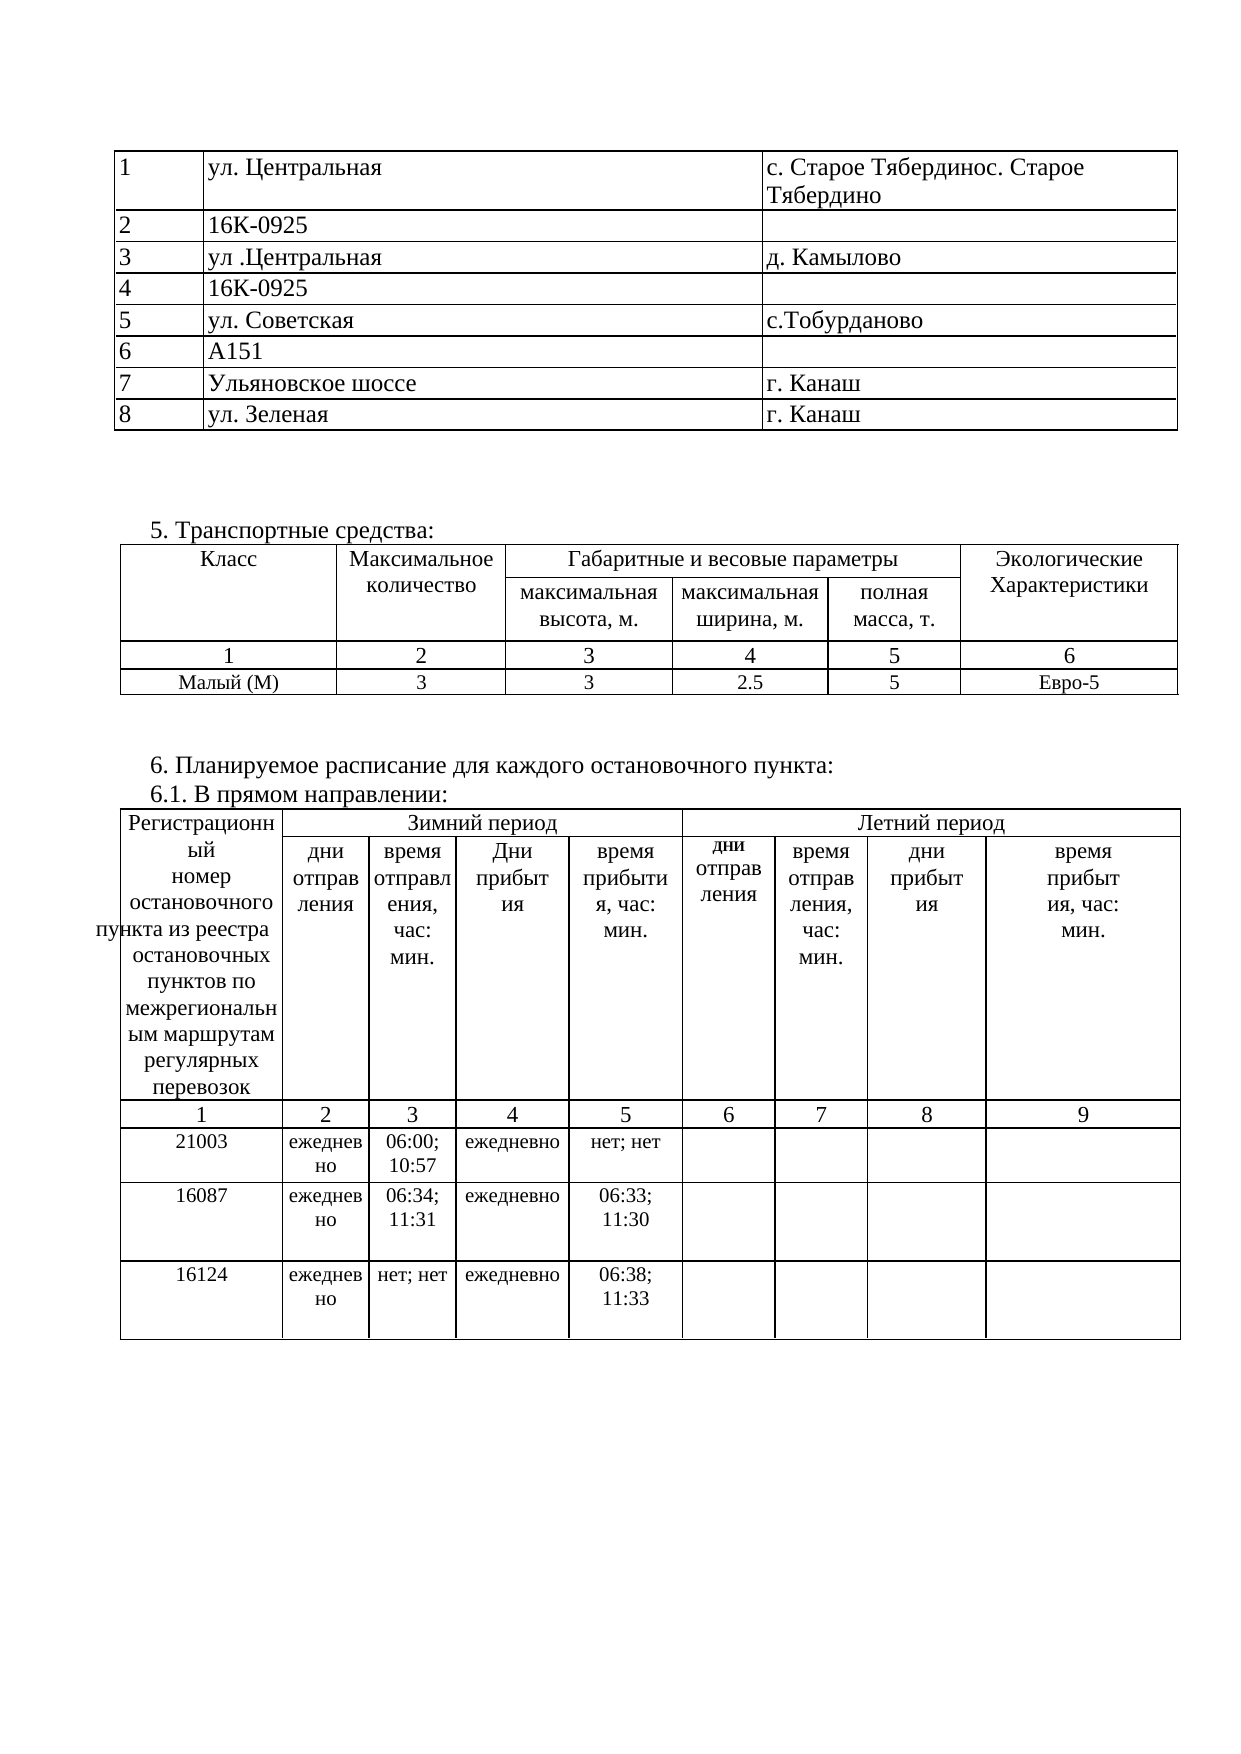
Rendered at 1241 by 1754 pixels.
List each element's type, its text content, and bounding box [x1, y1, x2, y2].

table_cell время прибыт ия, час: мин. [987, 837, 1180, 1099]
table_header Летний период [683, 810, 1180, 836]
table_cell [683, 1183, 774, 1260]
table_cell [868, 1129, 985, 1182]
table_cell 06:38; 11:33 [570, 1262, 682, 1338]
text 5. Транспортные средства: [150, 515, 1090, 543]
table_cell [868, 1183, 985, 1260]
table_cell А151 [204, 337, 762, 366]
table_cell ежедневно [283, 1183, 368, 1260]
table_cell ул .Центральная [204, 242, 762, 272]
table_cell ежедневно [457, 1262, 568, 1338]
table_cell время отправ ления, час: мин. [776, 837, 867, 1099]
table_header Регистрационный номер остановочного пункта из реестра остановочных пунктов по межрегиональным маршрутам регулярных перевозок [121, 810, 282, 1099]
table_cell [868, 1262, 985, 1338]
table_cell 16К-0925 [204, 274, 762, 303]
table_cell Ульяновское шоссе [204, 368, 762, 398]
table_cell 9 [987, 1101, 1180, 1127]
table_header Максимальное количество [337, 545, 505, 640]
table_cell [987, 1129, 1180, 1182]
table_cell нет; нет [370, 1262, 455, 1338]
table_header Класс [121, 545, 336, 640]
table_cell д. Камылово [763, 241, 1177, 272]
table_cell [683, 1262, 774, 1338]
table_cell время прибыти я, час: мин. [570, 837, 682, 1099]
table_cell 21003 [121, 1129, 282, 1182]
table_cell ул. Зеленая [204, 400, 762, 429]
table_cell 7 [776, 1101, 867, 1127]
table_cell 5 [115, 305, 203, 335]
table_cell Дни прибыт ия [457, 837, 568, 1099]
table_cell 5 [570, 1101, 682, 1127]
table_cell [683, 1129, 774, 1182]
table_cell Малый (М) [121, 670, 336, 694]
table_cell [763, 209, 1177, 241]
table_cell 2 [115, 210, 203, 241]
table_cell 1 [115, 152, 203, 209]
table_cell 6 [115, 336, 203, 366]
table_cell максимальная высота, м. [506, 578, 672, 640]
table_cell 5 [829, 642, 960, 668]
table_cell ул. Советская [204, 305, 762, 335]
table_cell 2 [337, 642, 505, 668]
table_cell максимальная ширина, м. [673, 578, 827, 640]
table_cell ул. Центральная [204, 152, 762, 209]
table_header Габаритные и весовые параметры [506, 545, 960, 577]
table_cell 16124 [121, 1262, 282, 1338]
table_cell [987, 1183, 1180, 1260]
table_cell [763, 335, 1177, 366]
table_cell нет; нет [570, 1129, 682, 1182]
table_cell 3 [370, 1101, 455, 1127]
table_header Зимний период [283, 810, 682, 836]
table_cell 5 [829, 670, 960, 694]
table_cell 1 [121, 1101, 282, 1127]
table_cell с.Тобурданово [763, 304, 1177, 335]
table_cell 4 [457, 1101, 568, 1127]
table_cell 8 [115, 399, 203, 429]
table_cell 3 [506, 670, 672, 694]
table_cell г. Канаш [763, 366, 1177, 398]
table_cell 4 [115, 273, 203, 303]
table_cell 1 [121, 642, 336, 668]
table_cell 3 [506, 642, 672, 668]
table_cell 06:00; 10:57 [370, 1129, 455, 1182]
table_cell 3 [115, 242, 203, 272]
table_cell [776, 1183, 867, 1260]
table_cell ежедневно [283, 1129, 368, 1182]
table_cell 06:34; 11:31 [370, 1183, 455, 1260]
table_cell 4 [673, 642, 827, 668]
text 6.1. В прямом направлении: [150, 779, 1090, 808]
table_cell 16087 [121, 1183, 282, 1260]
table_cell 8 [868, 1101, 985, 1127]
table_header Экологические Характеристики [961, 545, 1177, 640]
table_cell Евро-5 [961, 670, 1177, 694]
text 6. Планируемое расписание для каждого остановочного пункта: [150, 750, 1090, 779]
table_cell время отправл ения, час: мин. [370, 837, 455, 1099]
table_cell 6 [961, 642, 1177, 668]
table_cell 3 [337, 670, 505, 694]
table_cell [776, 1129, 867, 1182]
table_cell 2 [283, 1101, 368, 1127]
table_cell с. Старое Тябердинос. Старое Тябердино [763, 152, 1177, 209]
table_cell полная масса, т. [829, 578, 960, 640]
table_cell 7 [115, 368, 203, 398]
table_cell ежедневно [283, 1262, 368, 1338]
table_cell г. Канаш [763, 398, 1177, 429]
table_cell ДНИ отправ ления [683, 837, 774, 1099]
table_cell дни прибыт ия [868, 837, 985, 1099]
table_cell [987, 1262, 1180, 1338]
table_cell ежедневно [457, 1129, 568, 1182]
table_cell ежедневно [457, 1183, 568, 1260]
table_cell дни отправ ления [283, 837, 368, 1099]
table_cell 16К-0925 [204, 211, 762, 241]
table_cell [763, 272, 1177, 303]
table_cell 6 [683, 1101, 774, 1127]
table_cell 2.5 [673, 670, 827, 694]
table_cell [776, 1262, 867, 1338]
table_cell 06:33; 11:30 [570, 1183, 682, 1260]
